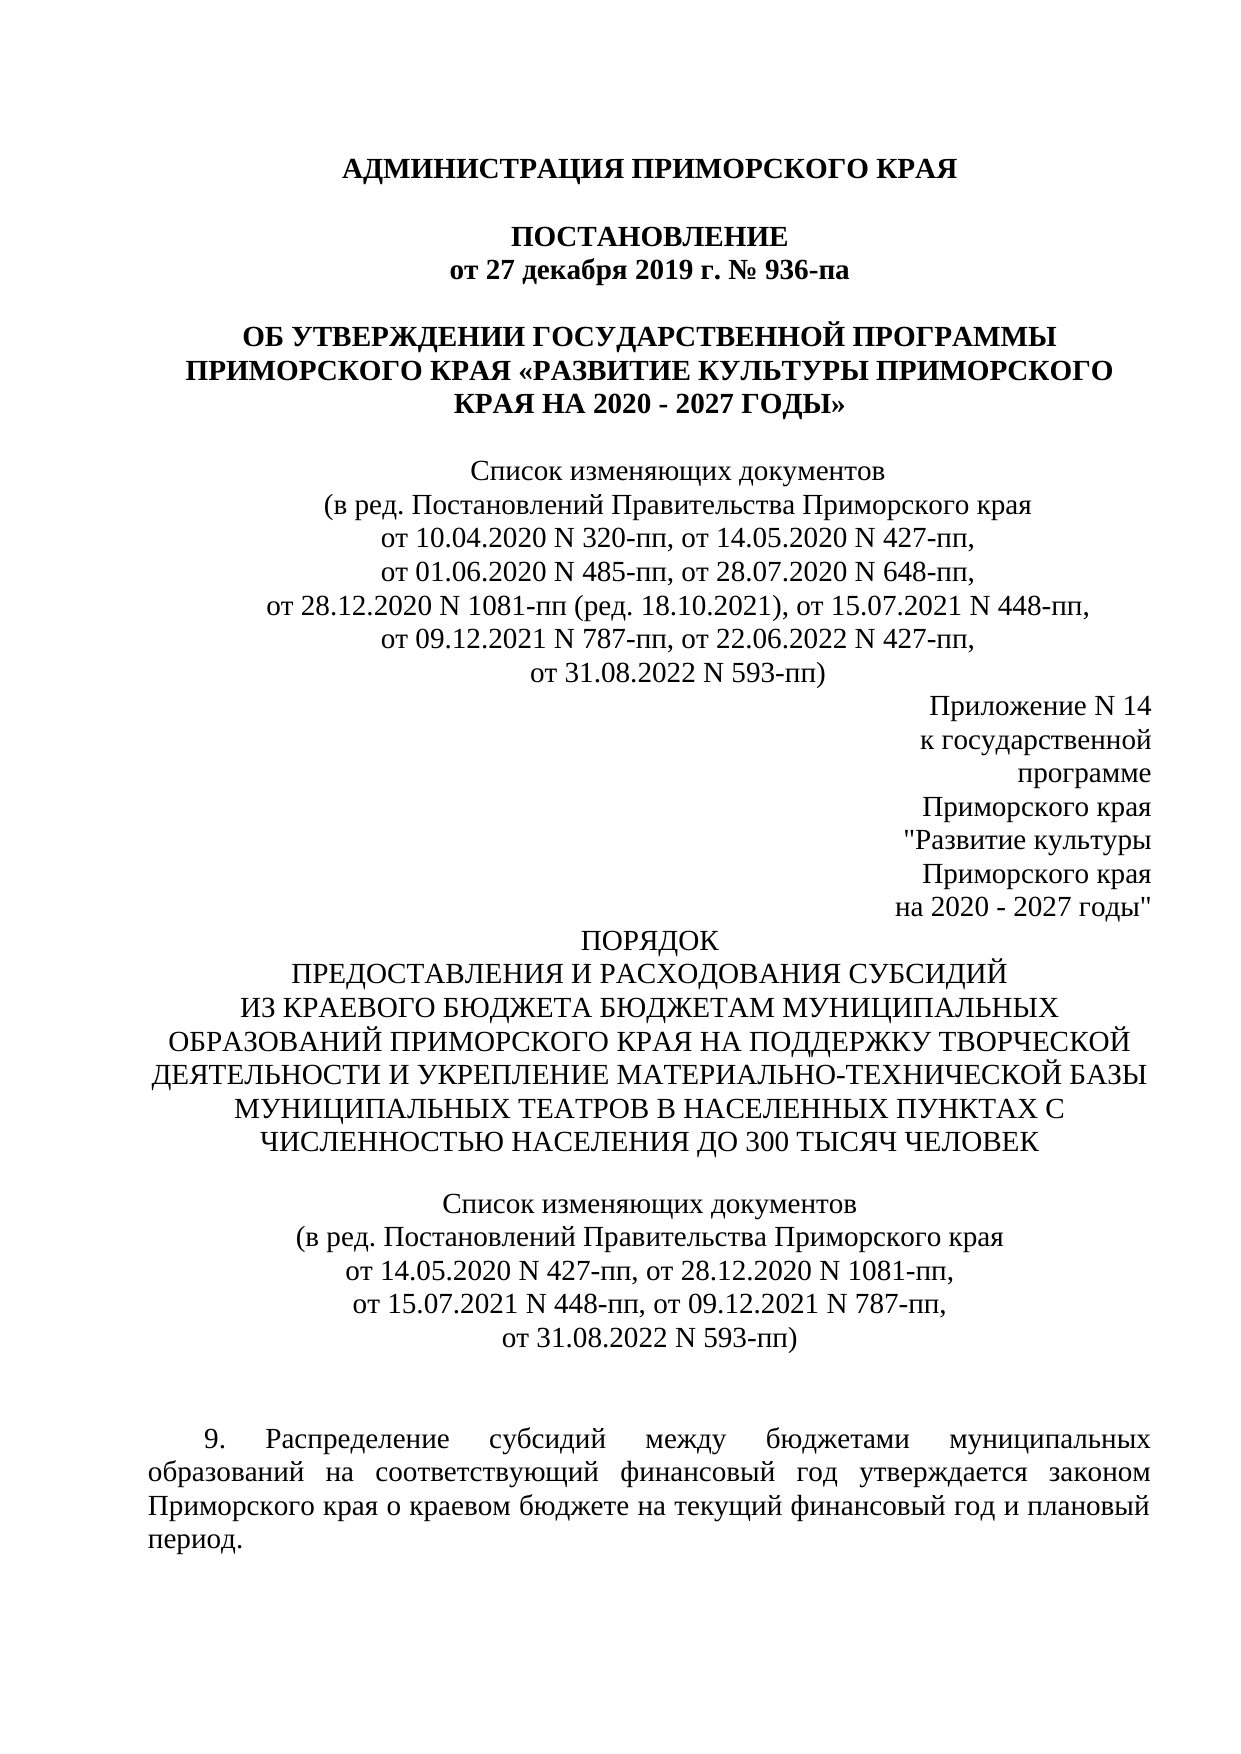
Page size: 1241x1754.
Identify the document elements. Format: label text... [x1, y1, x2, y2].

text ОБ УТВЕРЖДЕНИИ ГОСУДАРСТВЕННОЙ ПРОГРАММЫ ПРИМОРСКОГО КРАЯ «РАЗВИТИЕ КУЛЬТУРЫ ПРИМОРСКОГО КРАЯ НА 2020 - 2027 ГОДЫ» [148, 319, 1152, 420]
text ПОРЯДОК [148, 923, 1152, 957]
text программе [148, 755, 1152, 789]
text Приморского края [148, 856, 1152, 889]
text Список изменяющих документов [148, 453, 1152, 487]
text от 10.04.2020 N 320-пп, от 14.05.2020 N 427-пп, [148, 521, 1152, 554]
text Список изменяющих документов [148, 1186, 1152, 1219]
text ПОСТАНОВЛЕНИЕ [148, 219, 1152, 252]
text от 31.08.2022 N 593-пп) [148, 655, 1152, 688]
text 9. Распределение субсидий между бюджетами муниципальных образований на соответствующий финансовый год утверждается законом Приморского края о краевом бюджете на текущий финансовый год и плановый период. [148, 1421, 1152, 1555]
text Приложение N 14 [148, 688, 1152, 722]
text ИЗ КРАЕВОГО БЮДЖЕТА БЮДЖЕТАМ МУНИЦИПАЛЬНЫХ ОБРАЗОВАНИЙ ПРИМОРСКОГО КРАЯ НА ПОДДЕРЖКУ ТВОРЧЕСКОЙ ДЕЯТЕЛЬНОСТИ И УКРЕПЛЕНИЕ МАТЕРИАЛЬНО-ТЕХНИЧЕСКОЙ БАЗЫ МУНИЦИПАЛЬНЫХ ТЕАТРОВ В НАСЕЛЕННЫХ ПУНКТАХ С ЧИСЛЕННОСТЬЮ НАСЕЛЕНИЯ ДО 300 ТЫСЯЧ ЧЕЛОВЕК [148, 990, 1152, 1186]
text ПРЕДОСТАВЛЕНИЯ И РАСХОДОВАНИЯ СУБСИДИЙ [148, 957, 1152, 990]
text от 01.06.2020 N 485-пп, от 28.07.2020 N 648-пп, [148, 554, 1152, 588]
text (в ред. Постановлений Правительства Приморского края [148, 1219, 1152, 1253]
text от 31.08.2022 N 593-пп) [148, 1320, 1152, 1354]
text от 09.12.2021 N 787-пп, от 22.06.2022 N 427-пп, [148, 621, 1152, 655]
text от 28.12.2020 N 1081-пп (ред. 18.10.2021), от 15.07.2021 N 448-пп, [148, 588, 1152, 621]
text от 14.05.2020 N 427-пп, от 28.12.2020 N 1081-пп, [148, 1253, 1152, 1287]
text от 15.07.2021 N 448-пп, от 09.12.2021 N 787-пп, [148, 1287, 1152, 1320]
text (в ред. Постановлений Правительства Приморского края [148, 487, 1152, 521]
text "Развитие культуры [148, 822, 1152, 856]
text Приморского края [148, 789, 1152, 822]
text от 27 декабря 2019 г. № 936-па [148, 252, 1152, 286]
text на 2020 - 2027 годы" [148, 889, 1152, 923]
text к государственной [148, 722, 1152, 755]
text АДМИНИСТРАЦИЯ ПРИМОРСКОГО КРАЯ [148, 152, 1152, 185]
